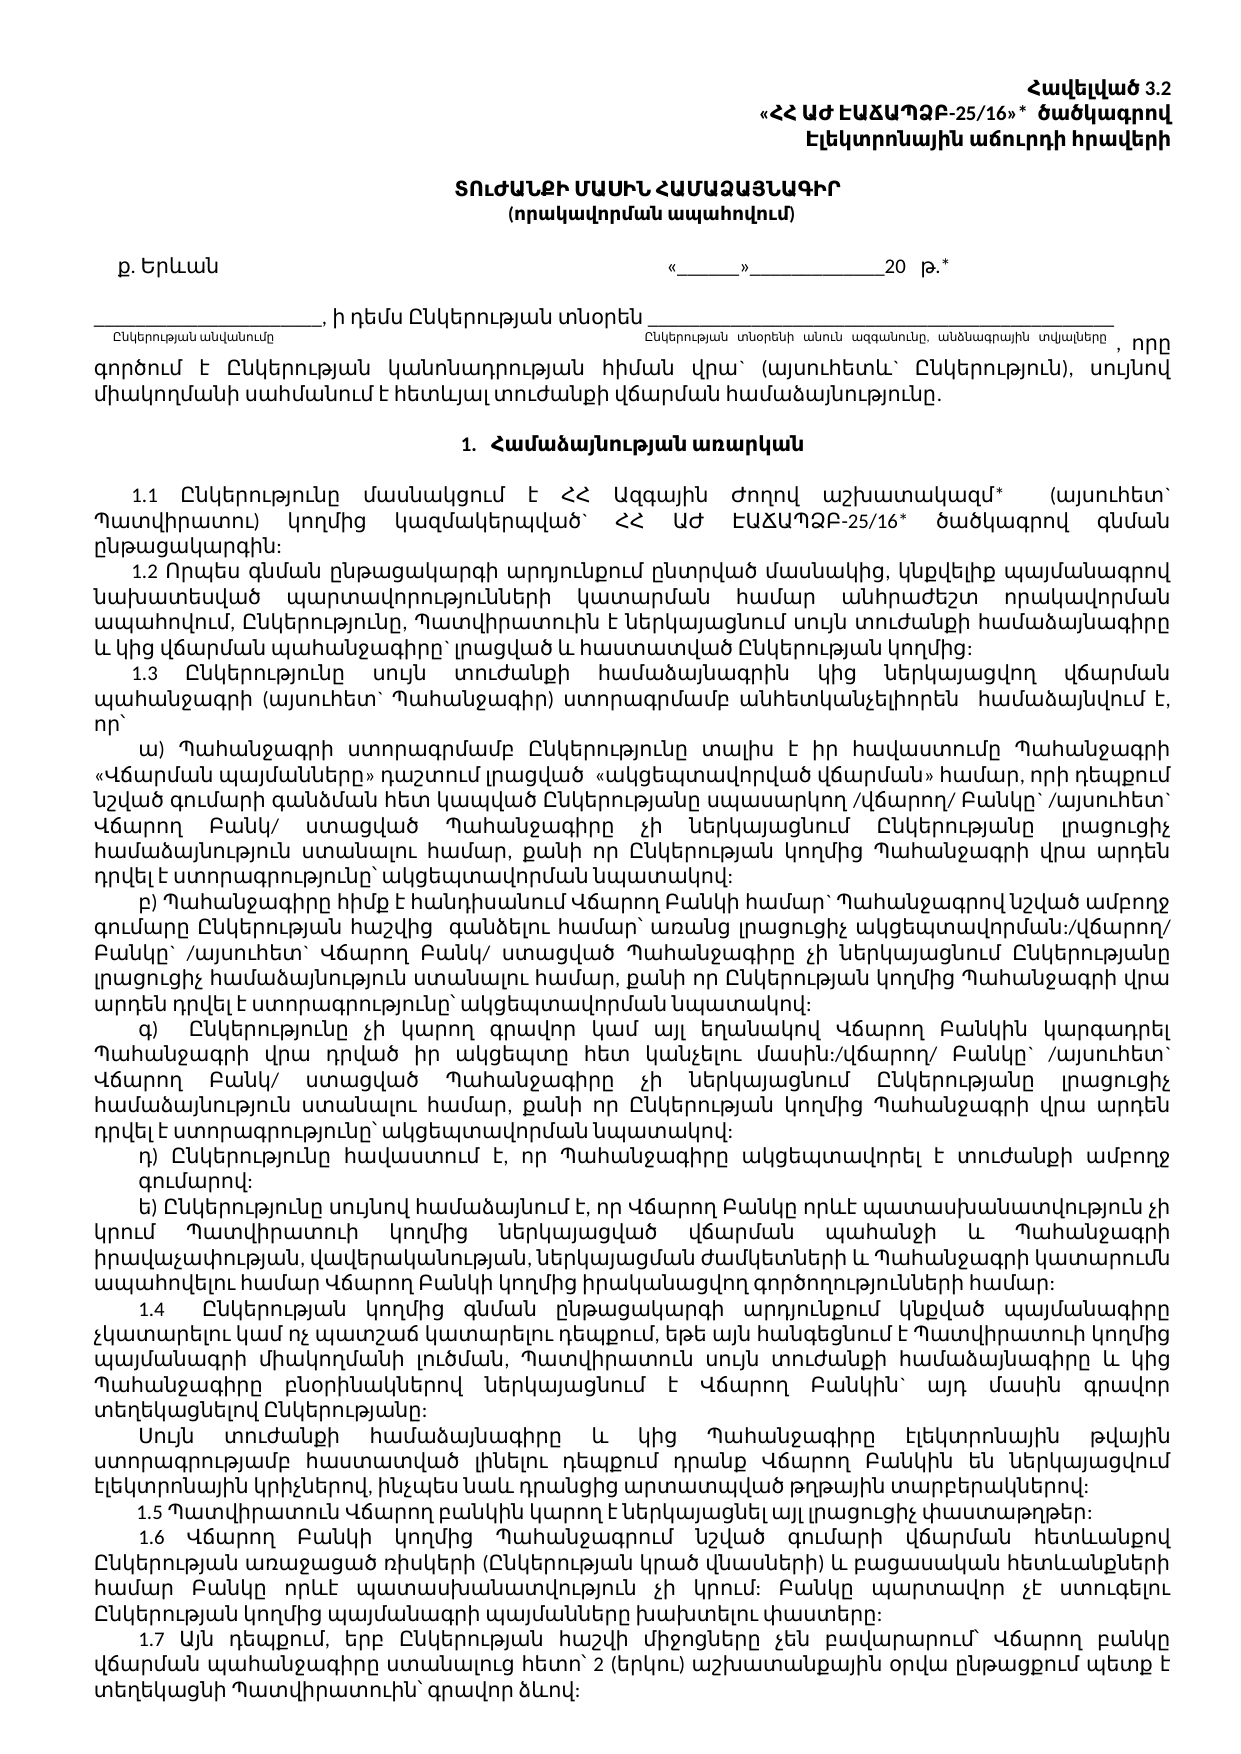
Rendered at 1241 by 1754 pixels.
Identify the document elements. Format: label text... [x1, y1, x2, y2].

text ք. Երևան «______»_____________20 թ.* [94, 254, 1171, 279]
text Հավելված 3.2 [94, 75, 1171, 100]
text ե) Ընկերությունը սույնով համաձայնում է, որ Վճարող Բանկը որևէ պատասխանատվություն չի կրում Պատվիրատուի կողմից ներկայացված վճարման պահանջի և Պահանջագրի իրավաչափության, վավերականության, ներկայացման ժամկետների և Պահանջագրի կատարումն ապահովելու համար Վճարող Բանկի կողմից իրականացվող գործողությունների համար: [94, 1194, 1171, 1296]
text ՏՈւԺԱՆՔԻ ՄԱՍԻՆ ՀԱՄԱՁԱՅՆԱԳԻՐ [94, 177, 1171, 202]
text Սույն տուժանքի համաձայնագիրը և կից Պահանջագիրը էլեկտրոնային թվային ստորագրությամբ հաստատված լինելու դեպքում դրանք Վճարող Բանկին են ներկայացվում էլեկտրոնային կրիչներով, ինչպես նաև դրանցից արտատպված թղթային տարբերակներով: [94, 1423, 1171, 1499]
text ա) Պահանջագրի ստորագրմամբ Ընկերությունը տալիս է իր հավաստումը Պահանջագրի «Վճարման պայմանները» դաշտում լրացված «ակցեպտավորված վճարման» համար, որի դեպքում նշված գումարի գանձման հետ կապված Ընկերությանը սպասարկող /վճարող/ Բանկը` /այսուհետ` Վճարող Բանկ/ ստացված Պահանջագիրը չի ներկայացնում Ընկերությանը լրացուցիչ համաձայնություն ստանալու համար, քանի որ Ընկերության կողմից Պահանջագրի վրա արդեն դրվել է ստորագրությունը՝ ակցեպտավորման նպատակով: [94, 737, 1171, 889]
text Ընկերության անվանումը Ընկերության տնօրենի անուն ազգանունը, անձնագրային տվյալները , որը գործում է Ընկերության կանոնադրության հիման վրա` (այսուհետև` Ընկերություն), սույնով միակողմանի սահմանում է հետևյալ տուժանքի վճարման համաձայնությունը. [94, 330, 1171, 406]
text դ) Ընկերությունը հավաստում է, որ Պահանջագիրը ակցեպտավորել է տուժանքի ամբողջ գումարով: [138, 1143, 1171, 1194]
text բ) Պահանջագիրը հիմք է հանդիսանում Վճարող Բանկի համար` Պահանջագրով նշված ամբողջ գումարը Ընկերության հաշվից գանձելու համար՝ առանց լրացուցիչ ակցեպտավորման:/վճարող/ Բանկը` /այսուհետ` Վճարող Բանկ/ ստացված Պահանջագիրը չի ներկայացնում Ընկերությանը լրացուցիչ համաձայնություն ստանալու համար, քանի որ Ընկերության կողմից Պահանջագրի վրա արդեն դրվել է ստորագրությունը՝ ակցեպտավորման նպատակով: [94, 889, 1171, 1016]
text 1.2 Որպես գնման ընթացակարգի արդյունքում ընտրված մասնակից, կնքվելիք պայմանագրով նախատեսված պարտավորությունների կատարման համար անհրաժեշտ որակավորման ապահովում, Ընկերությունը, Պատվիրատուին է ներկայացնում սույն տուժանքի համաձայնագիրը և կից վճարման պահանջագիրը` լրացված և հաստատված Ընկերության կողմից: [94, 559, 1171, 660]
text (որակավորման ապահովում) [94, 202, 1171, 225]
text 1.3 Ընկերությունը սույն տուժանքի համաձայնագրին կից ներկայացվող վճարման պահանջագրի (այսուհետ` Պահանջագիր) ստորագրմամբ անհետկանչելիորեն համաձայնվում է, որ՝ [94, 660, 1171, 737]
text Էլեկտրոնային աճուրդի հրավերի [94, 126, 1171, 151]
text 1.1 Ընկերությունը մասնակցում է ՀՀ Ազգային Ժողով աշխատակազմ* (այսուհետ` Պատվիրատու) կողմից կազմակերպված` ՀՀ ԱԺ ԷԱՃԱՊՁԲ-25/16* ծածկագրով գնման ընթացակարգին: [94, 482, 1171, 559]
text 1.4 Ընկերության կողմից գնման ընթացակարգի արդյունքում կնքված պայմանագիրը չկատարելու կամ ոչ պատշաճ կատարելու դեպքում, եթե այն հանգեցնում է Պատվիրատուի կողմից պայմանագրի միակողմանի լուծման, Պատվիրատուն սույն տուժանքի համաձայնագիրը և կից Պահանջագիրը բնօրինակներով ներկայացնում է Վճարող Բանկին` այդ մասին գրավոր տեղեկացնելով Ընկերությանը: [94, 1296, 1171, 1423]
text 1.6 Վճարող Բանկի կողմից Պահանջագրում նշված գումարի վճարման հետևանքով Ընկերության առաջացած ռիսկերի (Ընկերության կրած վնասների) և բացասական հետևանքների համար Բանկը որևէ պատասխանատվություն չի կրում: Բանկը պարտավոր չէ ստուգելու Ընկերության կողմից պայմանագրի պայմանները խախտելու փաստերը: [94, 1524, 1171, 1626]
text 1. Համաձայնության առարկան [94, 432, 1171, 457]
text գ) Ընկերությունը չի կարող գրավոր կամ այլ եղանակով Վճարող Բանկին կարգադրել Պահանջագրի վրա դրված իր ակցեպտը հետ կանչելու մասին:/վճարող/ Բանկը` /այսուհետ` Վճարող Բանկ/ ստացված Պահանջագիրը չի ներկայացնում Ընկերությանը լրացուցիչ համաձայնություն ստանալու համար, քանի որ Ընկերության կողմից Պահանջագրի վրա արդեն դրվել է ստորագրությունը՝ ակցեպտավորման նպատակով: [94, 1016, 1171, 1143]
text 1.5 Պատվիրատուն Վճարող բանկին կարող է ներկայացնել այլ լրացուցիչ փաստաթղթեր: [94, 1499, 1171, 1524]
text 1.7 Այն դեպքում, երբ Ընկերության հաշվի միջոցները չեն բավարարում՝ Վճարող բանկը վճարման պահանջագիրը ստանալուց հետո՝ 2 (երկու) աշխատանքային օրվա ընթացքում պետք է տեղեկացնի Պատվիրատուին՝ գրավոր ձևով: [94, 1626, 1171, 1702]
text «ՀՀ ԱԺ ԷԱՃԱՊՁԲ-25/16»* ծածկագրով [94, 100, 1171, 126]
text ______________________, ի դեմս Ընկերության տնօրեն _____________________________________________ [94, 304, 1171, 330]
